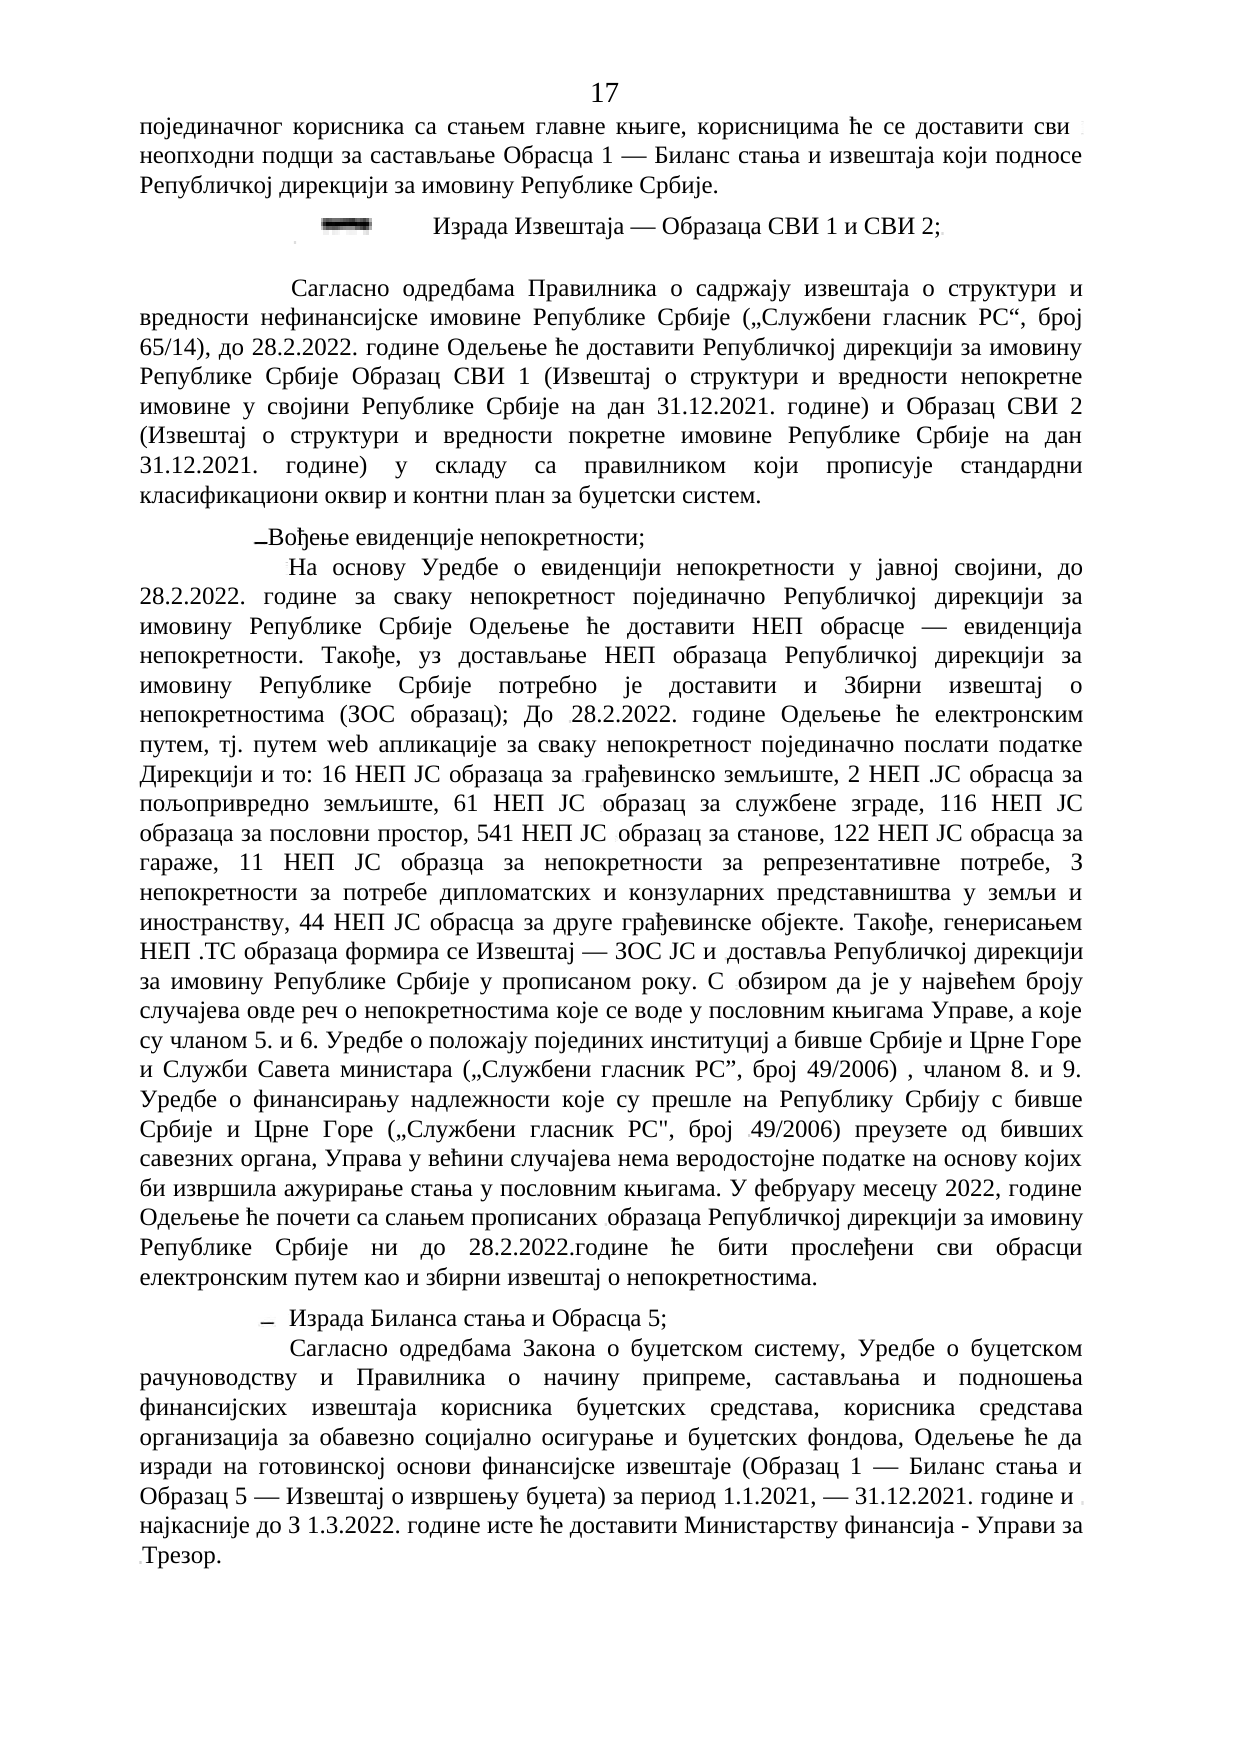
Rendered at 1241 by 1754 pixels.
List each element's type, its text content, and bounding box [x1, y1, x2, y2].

text Сагласно одредбама Правилника о садржају извештаја о структури и вредности нефинансијске имовине Републике Србије („Службени гласник РС“, број 65/14), до 28.2.2022. године Одељење ће доставити Републичкој дирекцији за имовину Републике Србије Образац СВИ 1 (Извештај о структури и вредности непокретне имовине у својини Републике Србије на дан 31.12.2021. године) и Образац СВИ 2 (Извештај о структури и вредности покретне имовине Републике Србије на дан 31.12.2021. године) у складу са правилником који прописује стандардни класификациони оквир и контни план за буџетски систем. [139, 273, 1083, 508]
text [139, 111, 1083, 199]
picture [252, 541, 268, 545]
picture [614, 830, 618, 842]
picture [257, 1314, 289, 1327]
text Израда Биланса стања и Обрасца 5; [258, 1303, 1083, 1332]
text Вођење евиденције непокретности; [252, 522, 1083, 550]
list Израда Извештаја — Образаца СВИ 1 и СВИ 2; [201, 211, 1083, 240]
text На основу Уредбе о евиденцији непокретности у јавној својини, до 28.2.2022. године за сваку непокретност појединачно Републичкој дирекцији за имовину Републике Србије Одељење ће доставити НЕП обрасце — евиденција непокретности. Такође, уз достављање НЕП образаца Републичкој дирекцији за имовину Републике Србије потребно је доставити и Збирни извештај о непокретностима (ЗОС образац); До 28.2.2022. године Одељење ће електронским путем, тј. путем web апликације за сваку непокретност појединачно послати податке Дирекцији и то: 16 НЕП ЈС образаца за грађевинско земљиште, 2 НЕП .ЈС обрасца за пољопривредно земљиште, 61 НЕП ЈС образац за службене зграде, 116 НЕП ЈС образаца за пословни простор, 541 НЕП ЈС образац за станове, 122 НЕП ЈС обрасца за гараже, 11 НЕП ЈС образца за непокретности за репрезентативне потребе, З непокретности за потребе дипломатских и конзуларних представништва у земљи и иностранству, 44 НЕП ЈС обрасца за друге грађевинске објекте. Такође, генерисањем НЕП .ТС образаца формира се Извештај — ЗОС ЈС и доставља Републичкој дирекцији за имовину Републике Србије у прописаном року. С обзиром да је у највећем броју случајева овде реч о непокретностима које се воде у пословним књигама Управе, а које су чланом 5. и 6. Уредбе о положају појединих институциј а бивше Србије и Црне Горе и Служби Савета министара („Службени гласник РС”, број 49/2006) , чланом 8. и 9. Уредбе о финансирању надлежности које су прешле на Републику Србију с бивше Србије и Црне Горе („Службени гласник РС", број 49/2006) преузете од бивших савезних органа, Управа у већини случајева нема веродостојне податке на основу којих би извршила ажурирање стања у пословним књигама. У фебруару месецу 2022, године Одељење ће почети са слањем прописаних образаца Републичкој дирекцији за имовину Републике Србије ни до 28.2.2022.године ће бити прослеђени сви обрасци електронским путем као и збирни извештај о непокретностима. [139, 552, 1083, 1290]
picture [321, 218, 372, 235]
text Сагласно одредбама Закона о буџетском систему, Уредбе о буцетском рачуноводству и Правилника о начину припреме, састављања и подношења финансијских извештаја корисника буџетских средстава, корисника средстава организација за обавезно социјално осигурање и буџетских фондова, Одељење ће да изради на готовинској основи финансијске извештаје (Образац 1 — Биланс стања и Образац 5 — Извештај о извршењу буџета) за период 1.1.2021, — 31.12.2021. године и најкасније до З 1.3.2022. године исте ће доставити Министарству финансија - Управи за Трезор. [139, 1333, 1083, 1569]
